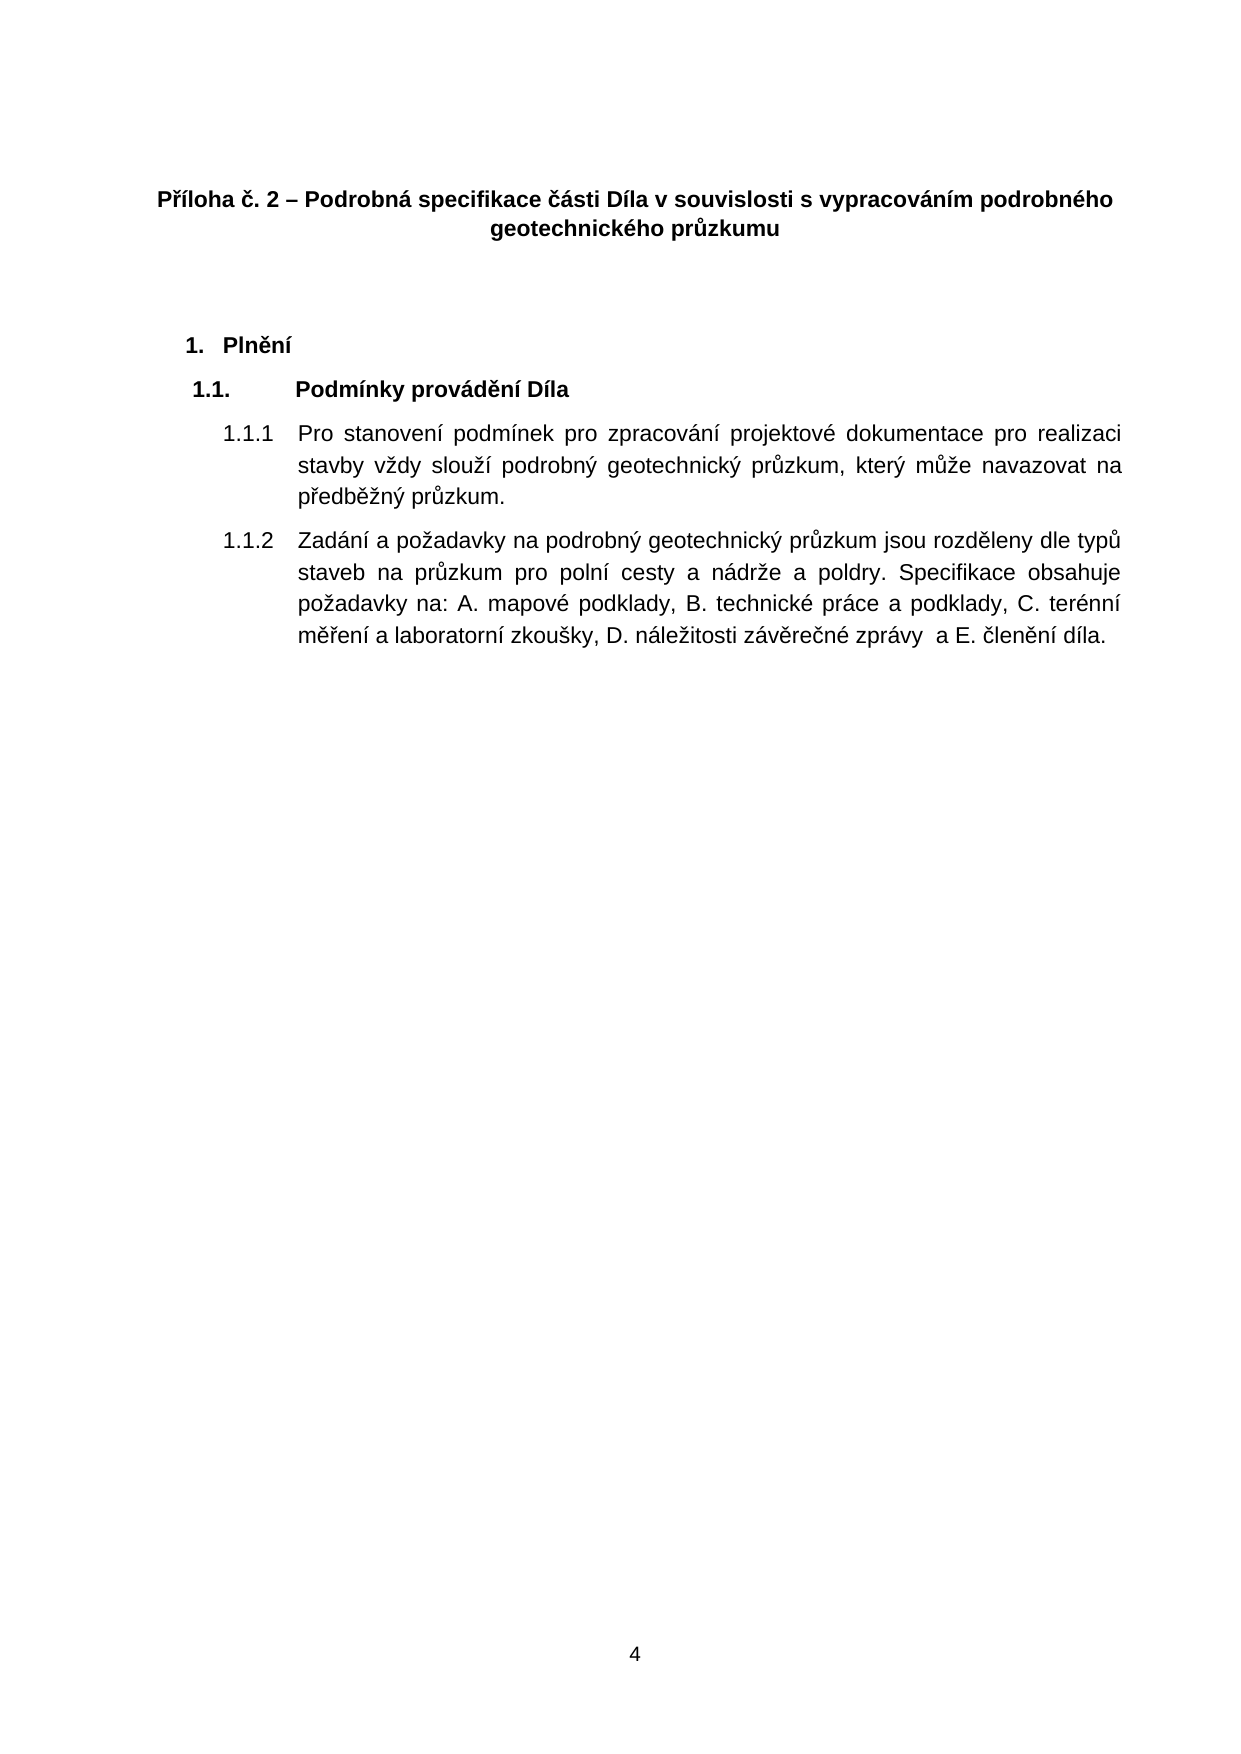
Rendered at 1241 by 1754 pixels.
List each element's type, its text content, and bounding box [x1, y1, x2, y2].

list Podmínky provádění Díla [192, 376, 1122, 402]
list Plnění [185, 332, 1122, 358]
list Pro stanovení podmínek pro zpracování projektové dokumentace pro realizaci stavby vždy slouží podrobný geotechnický průzkum, který může navazovat na předběžný průzkum. [223, 420, 1122, 509]
subtitle Příloha č. 2 – Podrobná specifikace části Díla v souvislosti s vypracováním podrobného geotechnického průzkumu [148, 184, 1122, 242]
list Zadání a požadavky na podrobný geotechnický průzkum jsou rozděleny dle typů staveb na průzkum pro polní cesty a nádrže a poldry. Specifikace obsahuje požadavky na: A. mapové podklady, B. technické práce a podklady, C. terénní měření a laboratorní zkoušky, D. náležitosti závěrečné zprávy a E. členění díla. [223, 527, 1122, 648]
